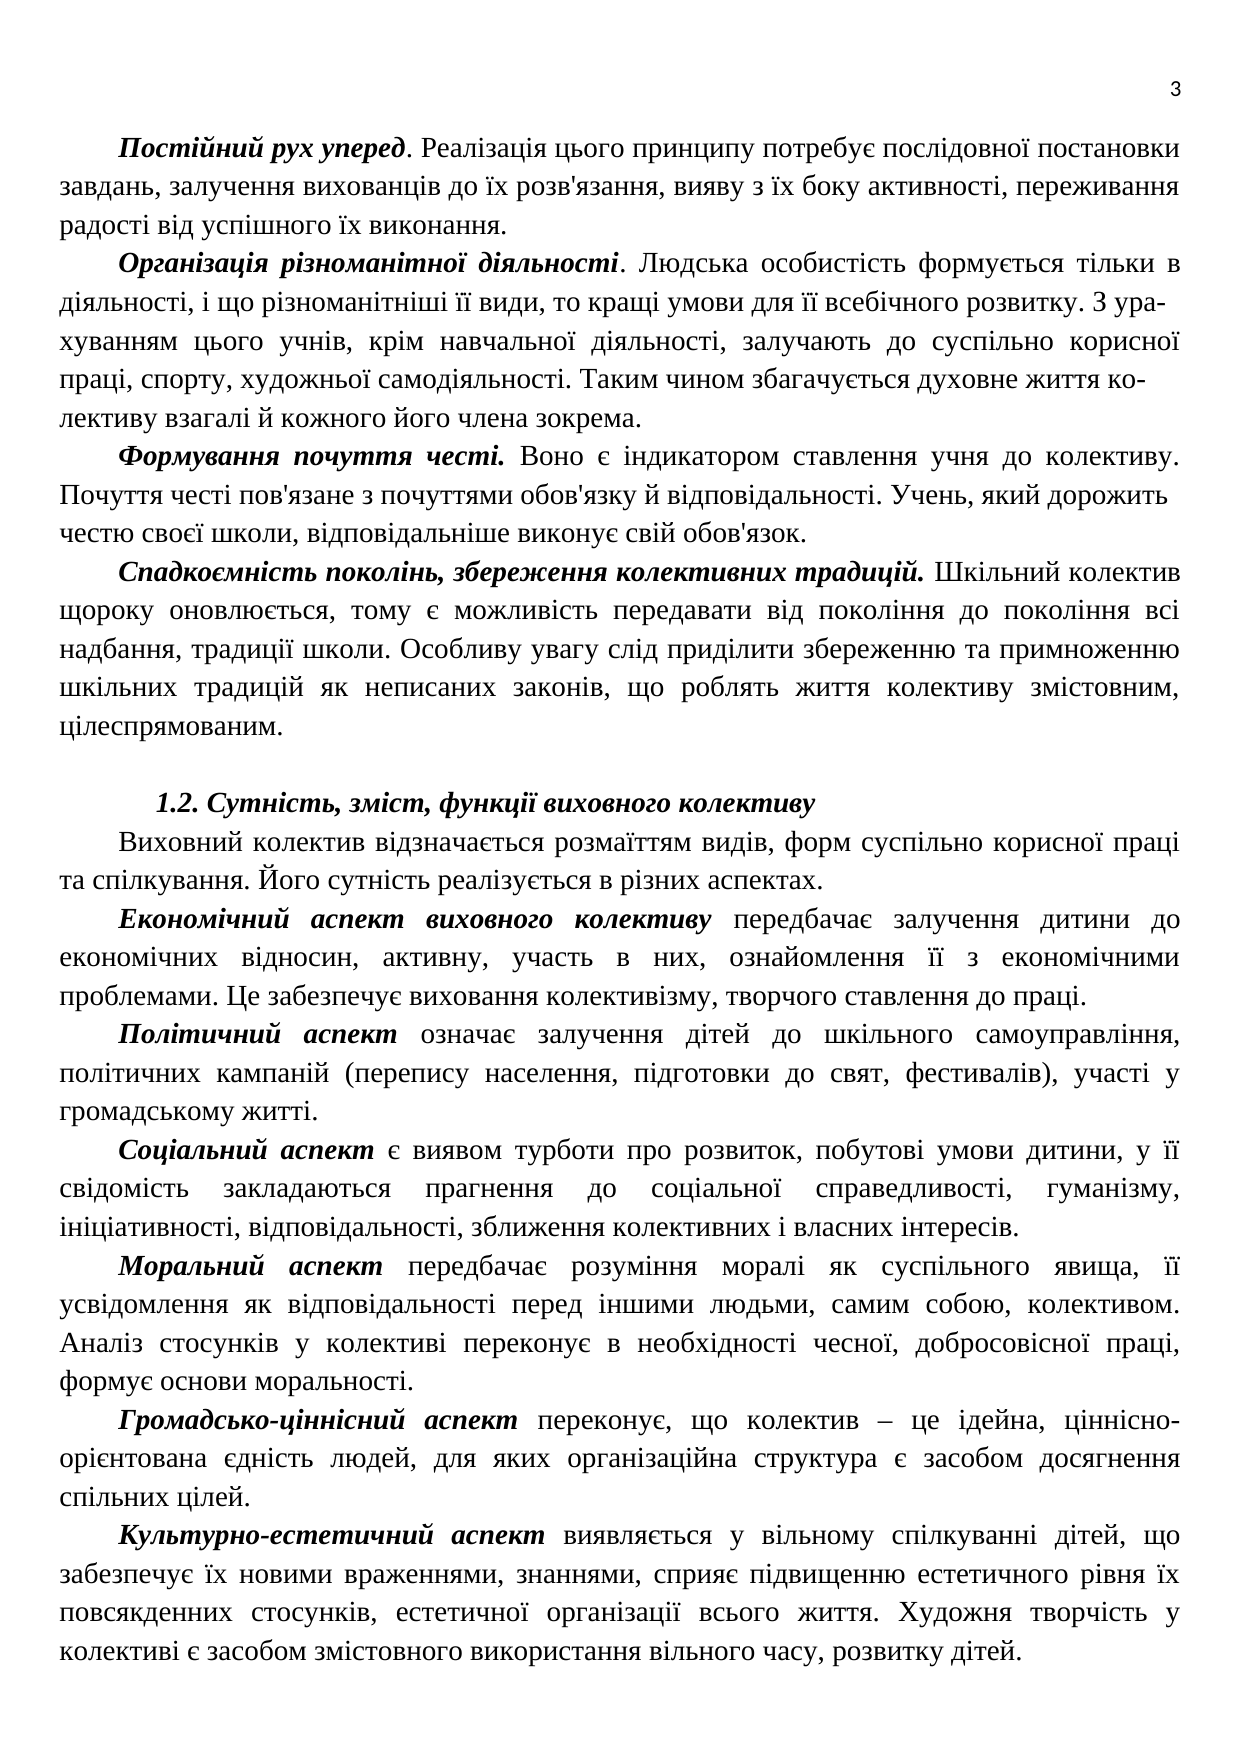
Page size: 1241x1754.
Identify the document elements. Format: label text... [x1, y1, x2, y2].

text Економічний аспект виховного колективу передбачає залучення дитини до економічних відносин, активну, участь в них, ознайомлення її з економічними проблемами. Це забезпечує виховання колективізму, творчого ставлення до праці. [59, 901, 1181, 1011]
text Формування почуття честі. Воно є індикатором ставлення учня до колективу. Почуття честі пов'язане з почуттями обов'язку й відповідальності. Учень, який дорожить [59, 438, 1181, 510]
text лективу взагалі й кожного його члена зокрема. [59, 400, 1181, 433]
text Соціальний аспект є виявом турботи про розвиток, побутові умови дитини, у її свідомість закладаються прагнення до соціальної справедливості, гуманізму, ініціативності, відповідальності, зближення колективних і власних інтересів. [59, 1132, 1181, 1243]
list 1.2. Сутність, зміст, функції виховного колективу [156, 785, 1181, 819]
text Культурно-естетичний аспект виявляється у вільному спілкуванні дітей, що забезпечує їх новими враженнями, знаннями, сприяє підвищенню естетичного рівня їх повсякденних стосунків, естетичної організації всього життя. Художня творчість у колективі є засобом змістовного використання вільного часу, розвитку дітей. [59, 1517, 1181, 1667]
text Організація різноманітної діяльності. Людська особистість формується тільки в діяльності, і що різноманітніші її види, то кращі умови для її всебічного розвитку. З ура- [59, 246, 1181, 318]
text Політичний аспект означає залучення дітей до шкільного самоуправління, політичних кампаній (перепису населення, підготовки до свят, фестивалів), участі у громадському житті. [59, 1016, 1181, 1127]
text Постійний рух уперед. Реалізація цього принципу потребує послідовної постановки завдань, залучення вихованців до їх розв'язання, вияву з їх боку активності, переживання радості від успішного їх виконання. [59, 130, 1181, 241]
text Моральний аспект передбачає розуміння моралі як суспільного явища, її усвідомлення як відповідальності перед іншими людьми, самим собою, колективом. Аналіз стосунків у колективі переконує в необхідності чесної, добросовісної праці, формує основи моральності. [59, 1248, 1181, 1397]
text хуванням цього учнів, крім навчальної діяльності, залучають до суспільно корисної праці, спорту, художньої самодіяльності. Таким чином збагачується духовне життя ко- [59, 323, 1181, 395]
text Громадсько-ціннісний аспект переконує, що колектив – це ідейна, ціннісно-орієнтована єдність людей, для яких організаційна структура є засобом досягнення спільних цілей. [59, 1402, 1181, 1512]
text Спадкоємність поколінь, збереження колективних традицій. Шкільний колектив щороку оновлюється, тому є можливість передавати від покоління до покоління всі надбання, традиції школи. Особливу увагу слід приділити збереженню та примноженню шкільних традицій як неписаних законів, що роблять життя колективу змістовним, цілеспрямованим. [59, 554, 1181, 742]
text Виховний колектив відзначається розмаїттям видів, форм суспільно корисної праці та спілкування. Його сутність реалізується в різних аспектах. [59, 824, 1181, 896]
text честю своєї школи, відповідальніше виконує свій обов'язок. [59, 515, 1181, 549]
